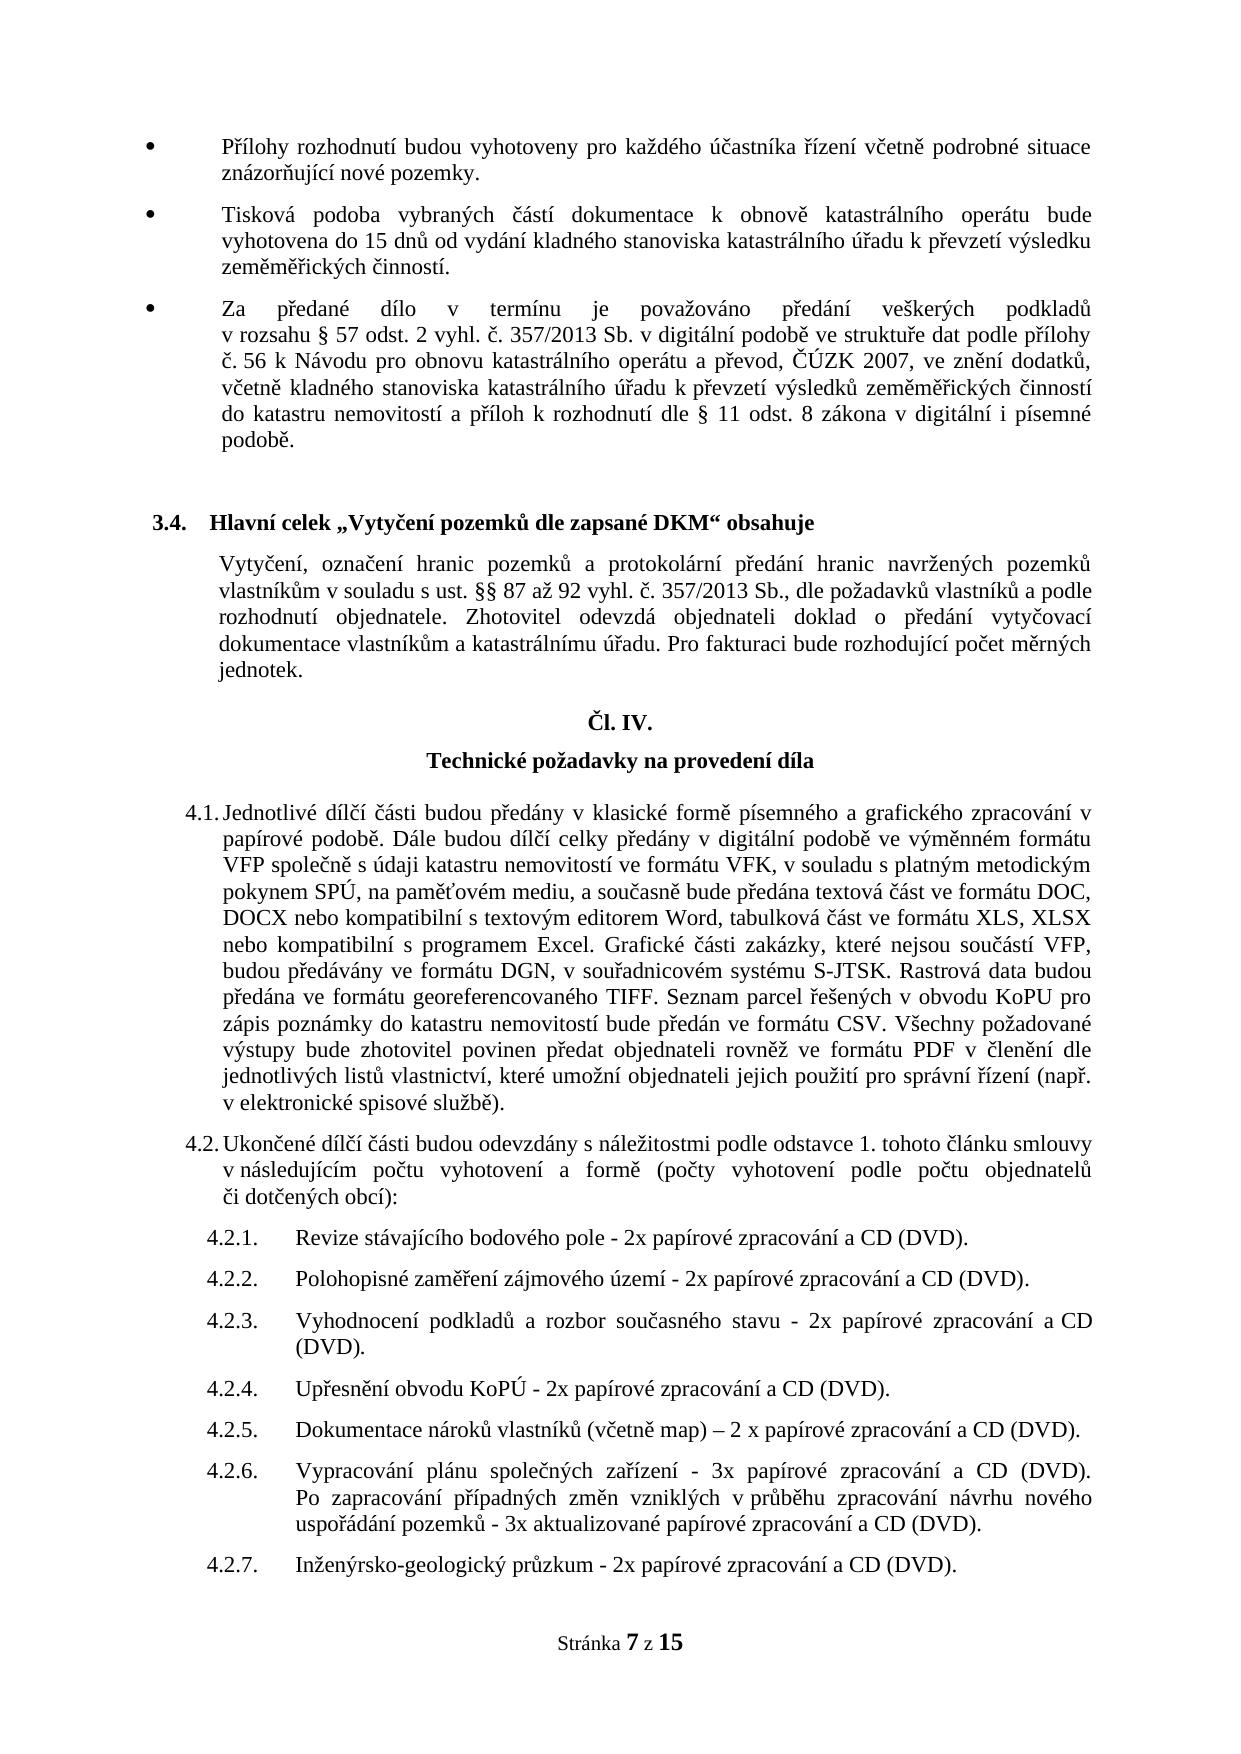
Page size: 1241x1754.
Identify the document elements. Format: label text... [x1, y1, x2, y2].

list Za předané dílo v termínu je považováno předání veškerých podkladů v rozsahu § 57 odst. 2 vyhl. č. 357/2013 Sb. v digitální podobě ve struktuře dat podle přílohy č. 56 k Návodu pro obnovu katastrálního operátu a převod, ČÚZK 2007, ve znění dodatků, včetně kladného stanoviska katastrálního úřadu k převzetí výsledků zeměměřických činností do katastru nemovitostí a příloh k rozhodnutí dle § 11 odst. 8 zákona v digitální i písemné podobě. [146, 295, 1093, 453]
list Ukončené dílčí části budou odevzdány s náležitostmi podle odstavce 1. tohoto článku smlouvy v následujícím počtu vyhotovení a formě (počty vyhotovení podle počtu objednatelů či dotčených obcí): [185, 1130, 1093, 1209]
subtitle Technické požadavky na provedení díla [148, 747, 1093, 774]
list Jednotlivé dílčí části budou předány v klasické formě písemného a grafického zpracování v papírové podobě. Dále budou dílčí celky předány v digitální podobě ve výměnném formátu VFP společně s údaji katastru nemovitostí ve formátu VFK, v souladu s platným metodickým pokynem SPÚ, na paměťovém mediu, a současně bude předána textová část ve formátu DOC, DOCX nebo kompatibilní s textovým editorem Word, tabulková část ve formátu XLS, XLSX nebo kompatibilní s programem Excel. Grafické části zakázky, které nejsou součástí VFP, budou předávány ve formátu DGN, v souřadnicovém systému S-JTSK. Rastrová data budou předána ve formátu georeferencovaného TIFF. Seznam parcel řešených v obvodu KoPU pro zápis poznámky do katastru nemovitostí bude předán ve formátu CSV. Všechny požadované výstupy bude zhotovitel povinen předat objednateli rovněž ve formátu PDF v členění dle jednotlivých listů vlastnictví, které umožní objednateli jejich použití pro správní řízení (např. v elektronické spisové službě). [185, 799, 1093, 1115]
list Polohopisné zaměření zájmového území - 2x papírové zpracování a CD (DVD). [207, 1266, 1093, 1292]
list Upřesnění obvodu KoPÚ - 2x papírové zpracování a CD (DVD). [207, 1374, 1093, 1401]
list Inženýrsko-geologický průzkum - 2x papírové zpracování a CD (DVD). [207, 1551, 1093, 1578]
list Dokumentace nároků vlastníků (včetně map) – 2 x papírové zpracování a CD (DVD). [207, 1416, 1093, 1442]
list Vyhodnocení podkladů a rozbor současného stavu - 2x papírové zpracování a CD (DVD). [207, 1307, 1093, 1359]
text Čl. IV. [148, 709, 1093, 735]
list Revize stávajícího bodového pole - 2x papírové zpracování a CD (DVD). [207, 1224, 1093, 1251]
text Vytyčení, označení hranic pozemků a protokolární předání hranic navržených pozemků vlastníkům v souladu s ust. §§ 87 až 92 vyhl. č. 357/2013 Sb., dle požadavků vlastníků a podle rozhodnutí objednatele. Zhotovitel odevzdá objednateli doklad o předání vytyčovací dokumentace vlastníkům a katastrálnímu úřadu. Pro fakturaci bude rozhodující počet měrných jednotek. [218, 551, 1093, 682]
list Vypracování plánu společných zařízení - 3x papírové zpracování a CD (DVD). Po zapracování případných změn vzniklých v průběhu zpracování návrhu nového uspořádání pozemků - 3x aktualizované papírové zpracování a CD (DVD). [207, 1457, 1093, 1536]
list Přílohy rozhodnutí budou vyhotoveny pro každého účastníka řízení včetně podrobné situace znázorňující nové pozemky. [146, 133, 1093, 186]
text 3.4. Hlavní celek „Vytyčení pozemků dle zapsané DKM“ obsahuje [146, 509, 1093, 536]
list Tisková podoba vybraných částí dokumentace k obnově katastrálního operátu bude vyhotovena do 15 dnů od vydání kladného stanoviska katastrálního úřadu k převzetí výsledku zeměměřických činností. [146, 201, 1093, 280]
